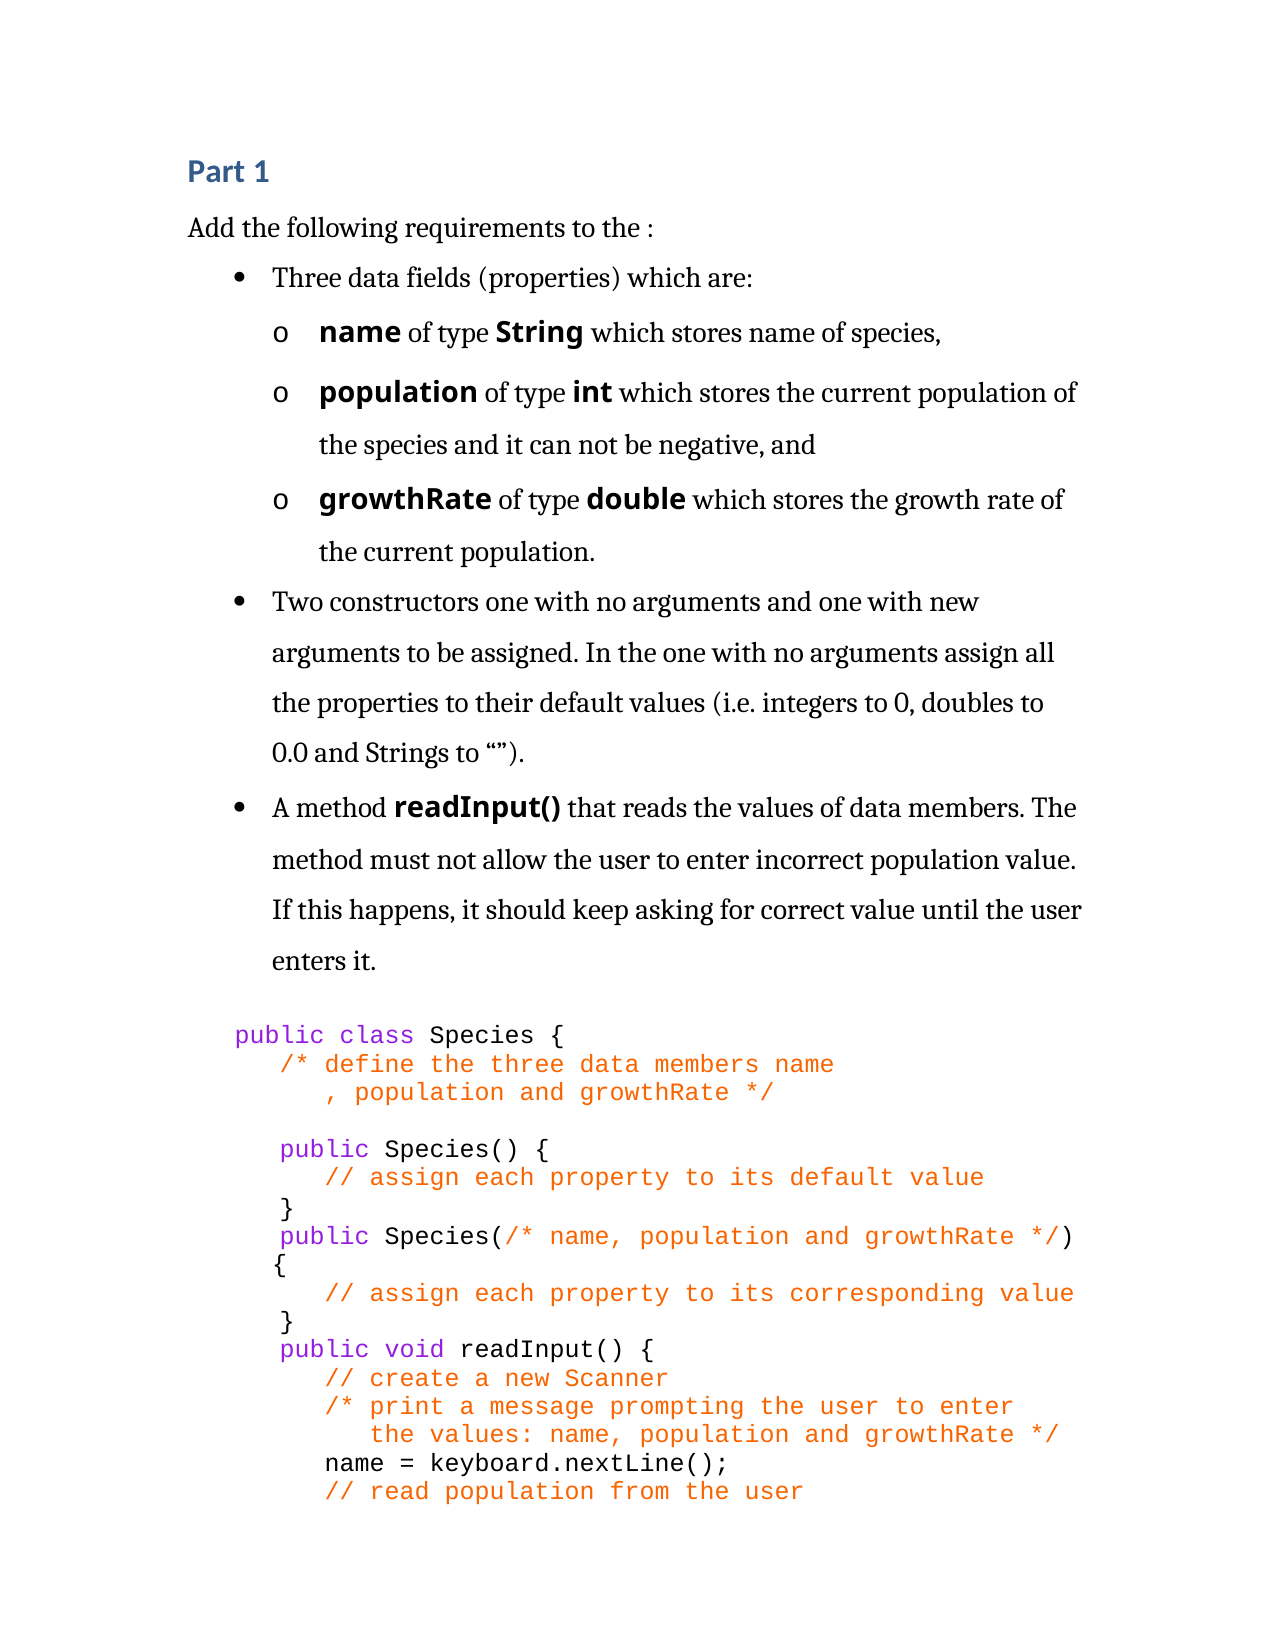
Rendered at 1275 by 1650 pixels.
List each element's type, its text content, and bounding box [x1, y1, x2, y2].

list population of type int which stores the current population of the species and it can not be negative, and [272, 371, 1087, 462]
list A method readInput() that reads the values of data members. The method must not allow the user to enter incorrect population value. If this happens, it should keep asking for correct value until the user enters it. [234, 787, 1087, 977]
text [234, 1252, 1087, 1507]
list Three data fields (properties) which are: [234, 261, 1087, 295]
list name of type String which stores name of species, [272, 312, 1087, 352]
subtitle Part 1 [187, 150, 1087, 191]
text Add the following requirements to the : [187, 211, 1087, 244]
text public class Species { /* define the three data members name , population and growthRate */ public Species() { // assign each property to its default value } public Species(/* name, population and growthRate */) [234, 1023, 1087, 1252]
list growthRate of type double which stores the growth rate of the current population. [272, 478, 1087, 569]
list Two constructors one with no arguments and one with new arguments to be assigned. In the one with no arguments assign all the properties to their default values (i.e. integers to 0, doubles to 0.0 and Strings to “”). [234, 585, 1087, 770]
